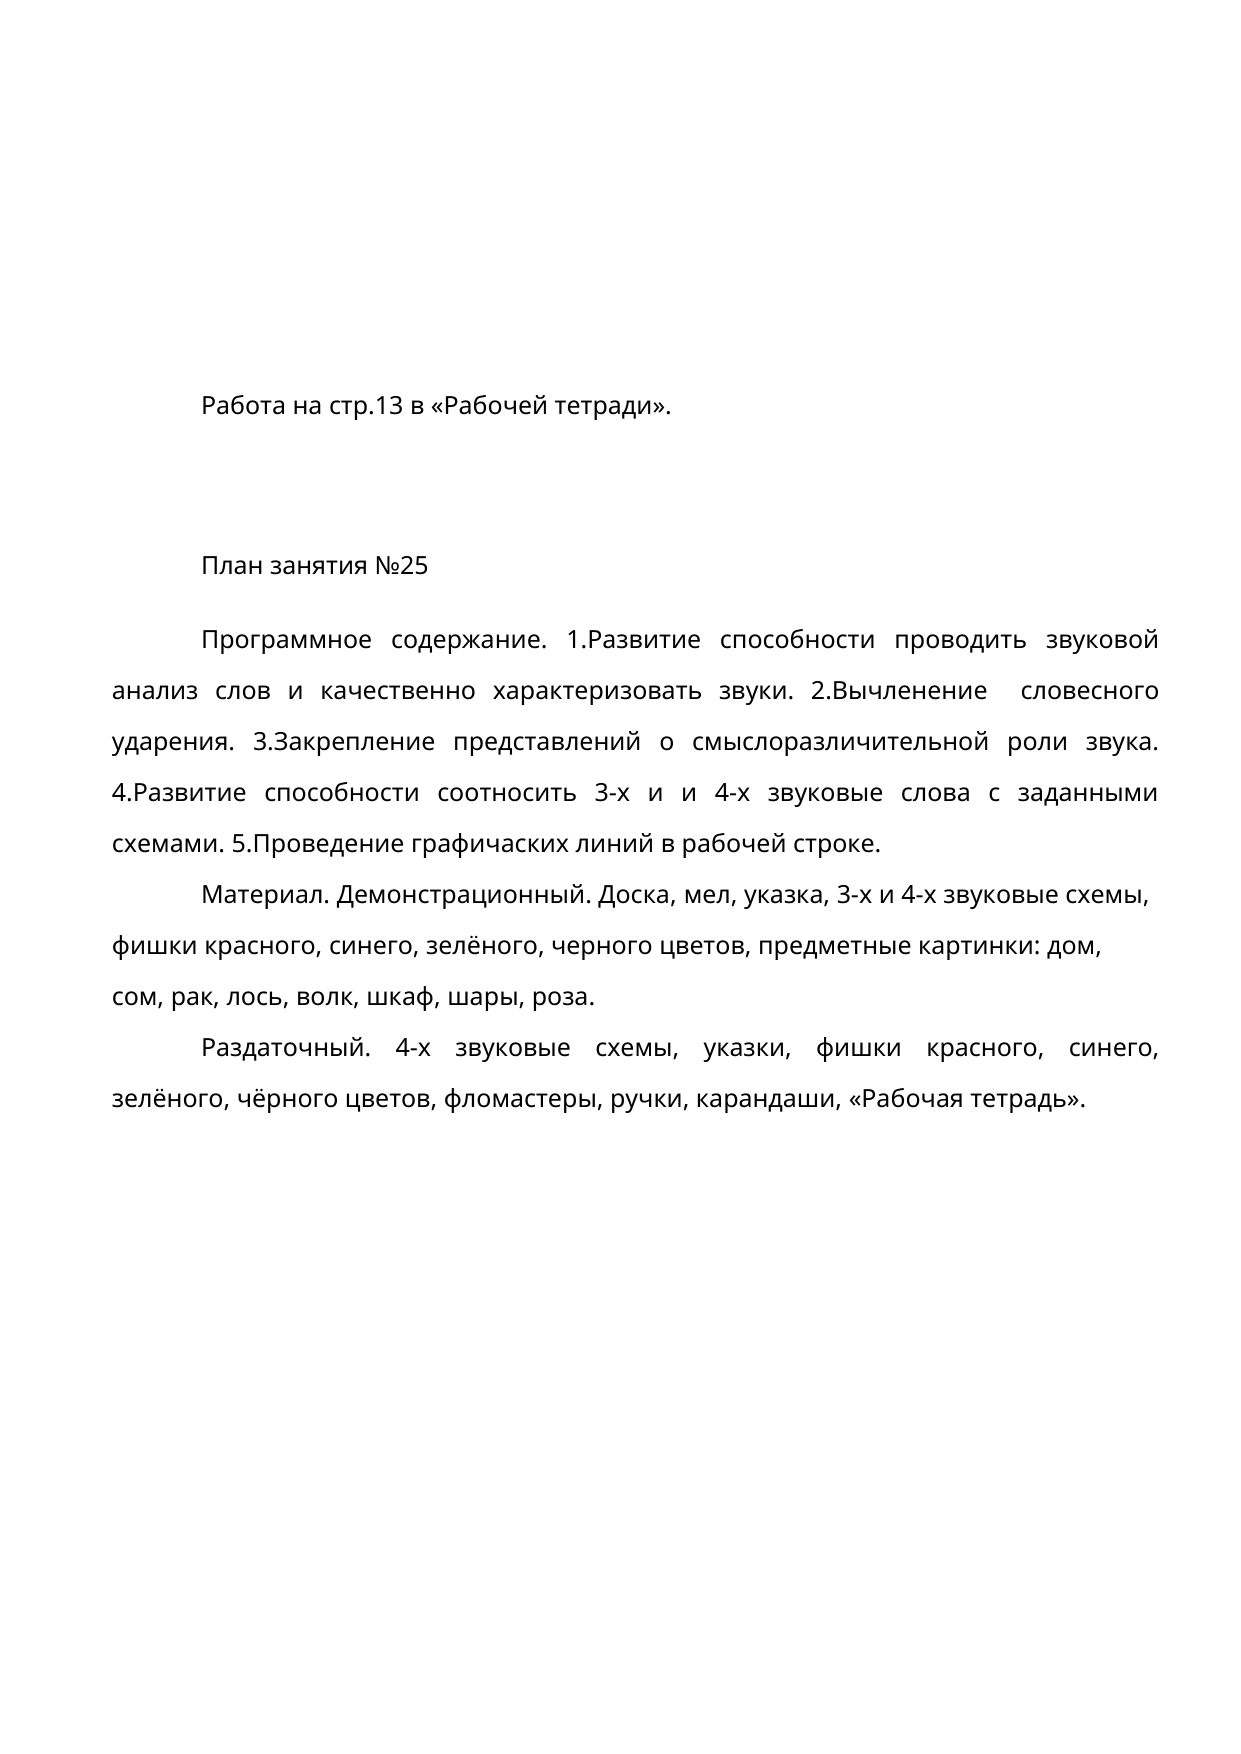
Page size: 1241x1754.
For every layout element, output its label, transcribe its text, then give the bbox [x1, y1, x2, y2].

text План занятия №25 [112, 547, 1160, 581]
text Раздаточный. 4-х звуковые схемы, указки, фишки красного, синего, зелёного, чёрного цветов, фломастеры, ручки, карандаши, «Рабочая тетрадь». [112, 1030, 1160, 1115]
text Работа на стр.13 в «Рабочей тетради». [112, 388, 1160, 422]
text Программное содержание. 1.Развитие способности проводить звуковой анализ слов и качественно характеризовать звуки. 2.Вычленение словесного ударения. 3.Закрепление представлений о смыслоразличительной роли звука. 4.Развитие способности соотносить 3-х и и 4-х звуковые слова с заданными схемами. 5.Проведение графичаских линий в рабочей строке. [112, 622, 1160, 860]
text Материал. Демонстрационный. Доска, мел, указка, 3-х и 4-х звуковые схемы, фишки красного, синего, зелёного, черного цветов, предметные картинки: дом, сом, рак, лось, волк, шкаф, шары, роза. [112, 877, 1160, 1013]
